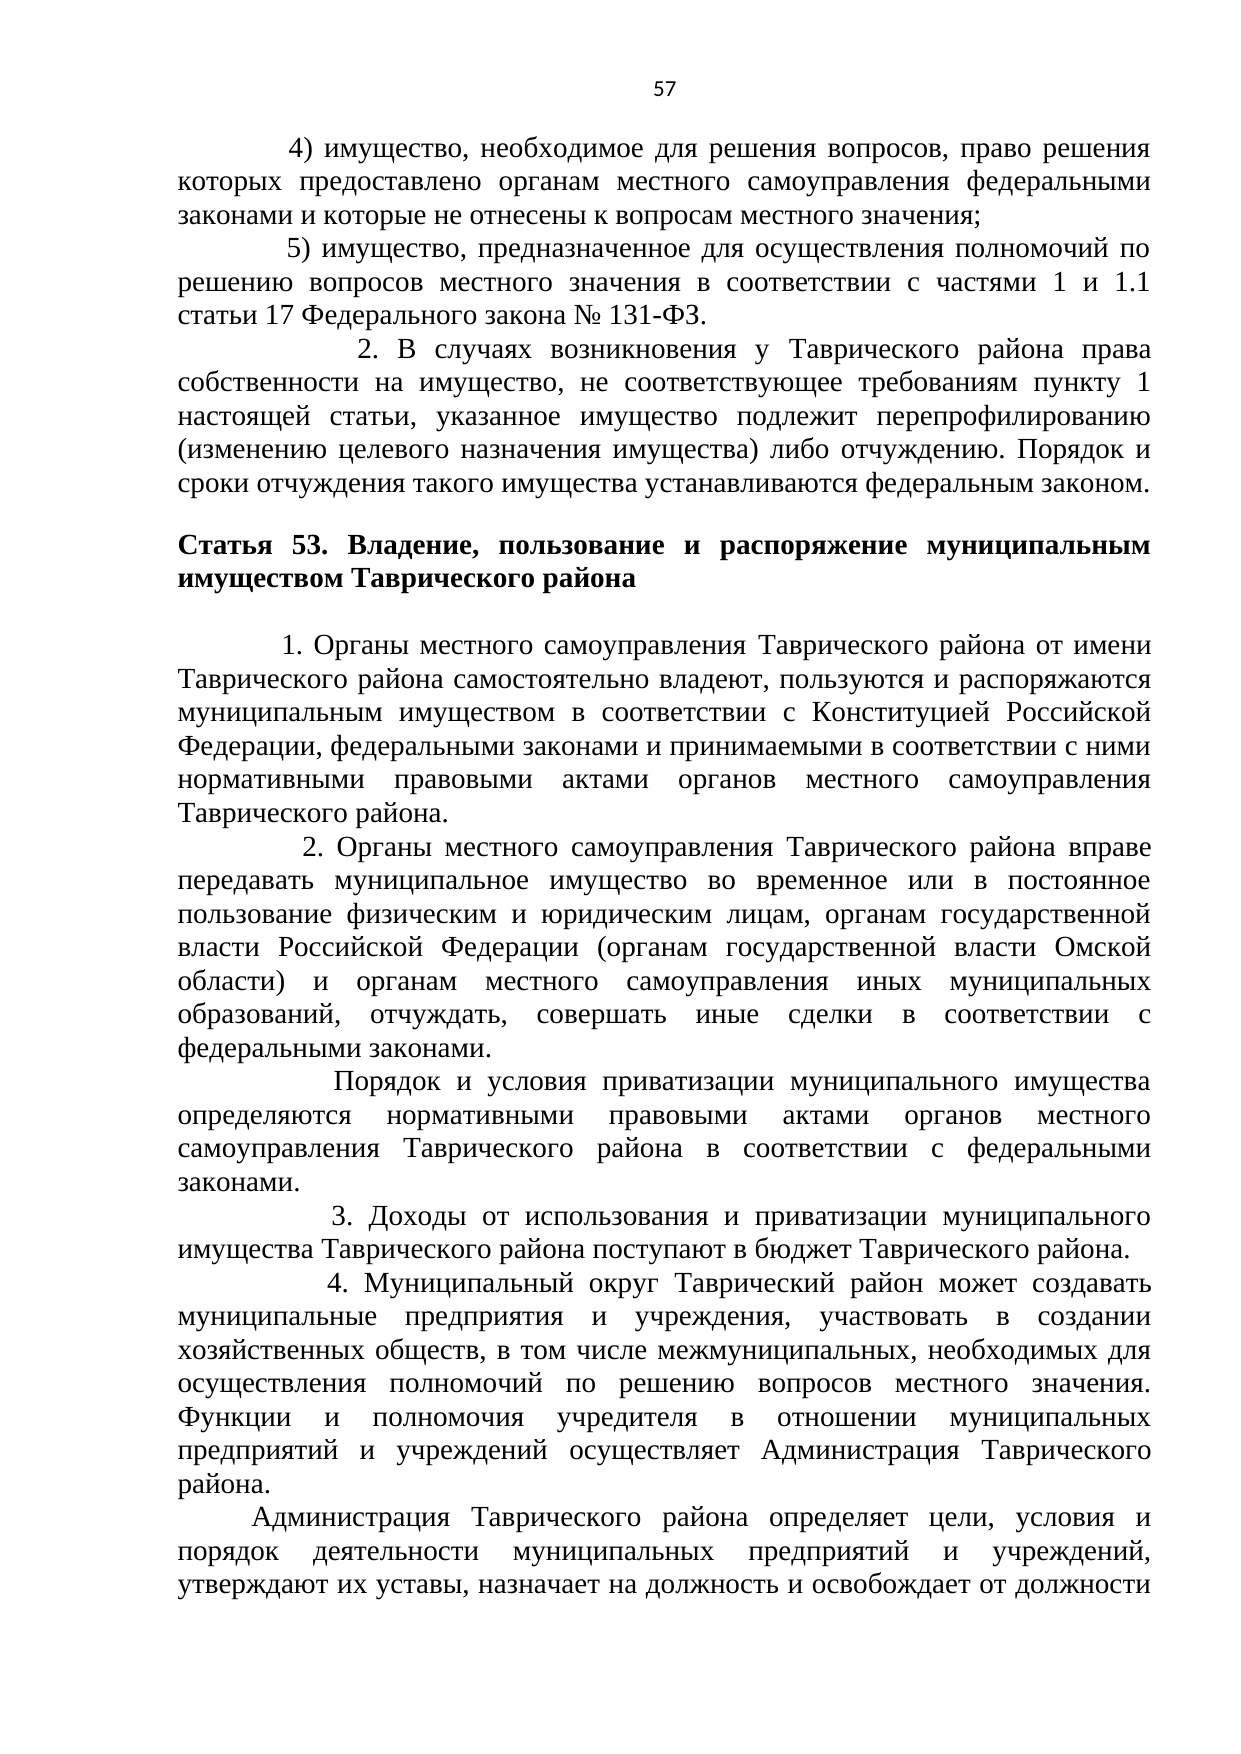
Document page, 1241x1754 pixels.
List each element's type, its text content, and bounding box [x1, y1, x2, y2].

text 5) имущество, предназначенное для осуществления полномочий по решению вопросов местного значения в соответствии с частями 1 и 1.1 статьи 17 Федерального закона № 131-ФЗ. [177, 230, 1152, 331]
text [177, 1499, 1152, 1600]
text 2. Органы местного самоуправления Таврического района вправе передавать муниципальное имущество во временное или в постоянное пользование физическим и юридическим лицам, органам государственной власти Российской Федерации (органам государственной власти Омской области) и органам местного самоуправления иных муниципальных образований, отчуждать, совершать иные сделки в соответствии с федеральными законами. [177, 829, 1152, 1063]
text Порядок и условия приватизации муниципального имущества определяются нормативными правовыми актами органов местного самоуправления Таврического района в соответствии с федеральными законами. [177, 1063, 1152, 1198]
text 3. Доходы от использования и приватизации муниципального имущества Таврического района поступают в бюджет Таврического района. [177, 1198, 1152, 1265]
text 4. Муниципальный округ Таврический район может создавать муниципальные предприятия и учреждения, участвовать в создании хозяйственных обществ, в том числе межмуниципальных, необходимых для осуществления полномочий по решению вопросов местного значения. Функции и полномочия учредителя в отношении муниципальных предприятий и учреждений осуществляет Администрация Таврического района. [177, 1265, 1152, 1499]
text 4) имущество, необходимое для решения вопросов, право решения которых предоставлено органам местного самоуправления федеральными законами и которые не отнесены к вопросам местного значения; [177, 130, 1152, 230]
text 1. Органы местного самоуправления Таврического района от имени Таврического района самостоятельно владеют, пользуются и распоряжаются муниципальным имуществом в соответствии с Конституцией Российской Федерации, федеральными законами и принимаемыми в соответствии с ними нормативными правовыми актами органов местного самоуправления Таврического района. [177, 627, 1152, 829]
text 2. В случаях возникновения у Таврического района права собственности на имущество, не соответствующее требованиям пункту 1 настоящей статьи, указанное имущество подлежит перепрофилированию (изменению целевого назначения имущества) либо отчуждению. Порядок и сроки отчуждения такого имущества устанавливаются федеральным законом. [177, 331, 1152, 499]
text Статья 53. Владение, пользование и распоряжение муниципальным имуществом Таврического района [177, 527, 1152, 594]
